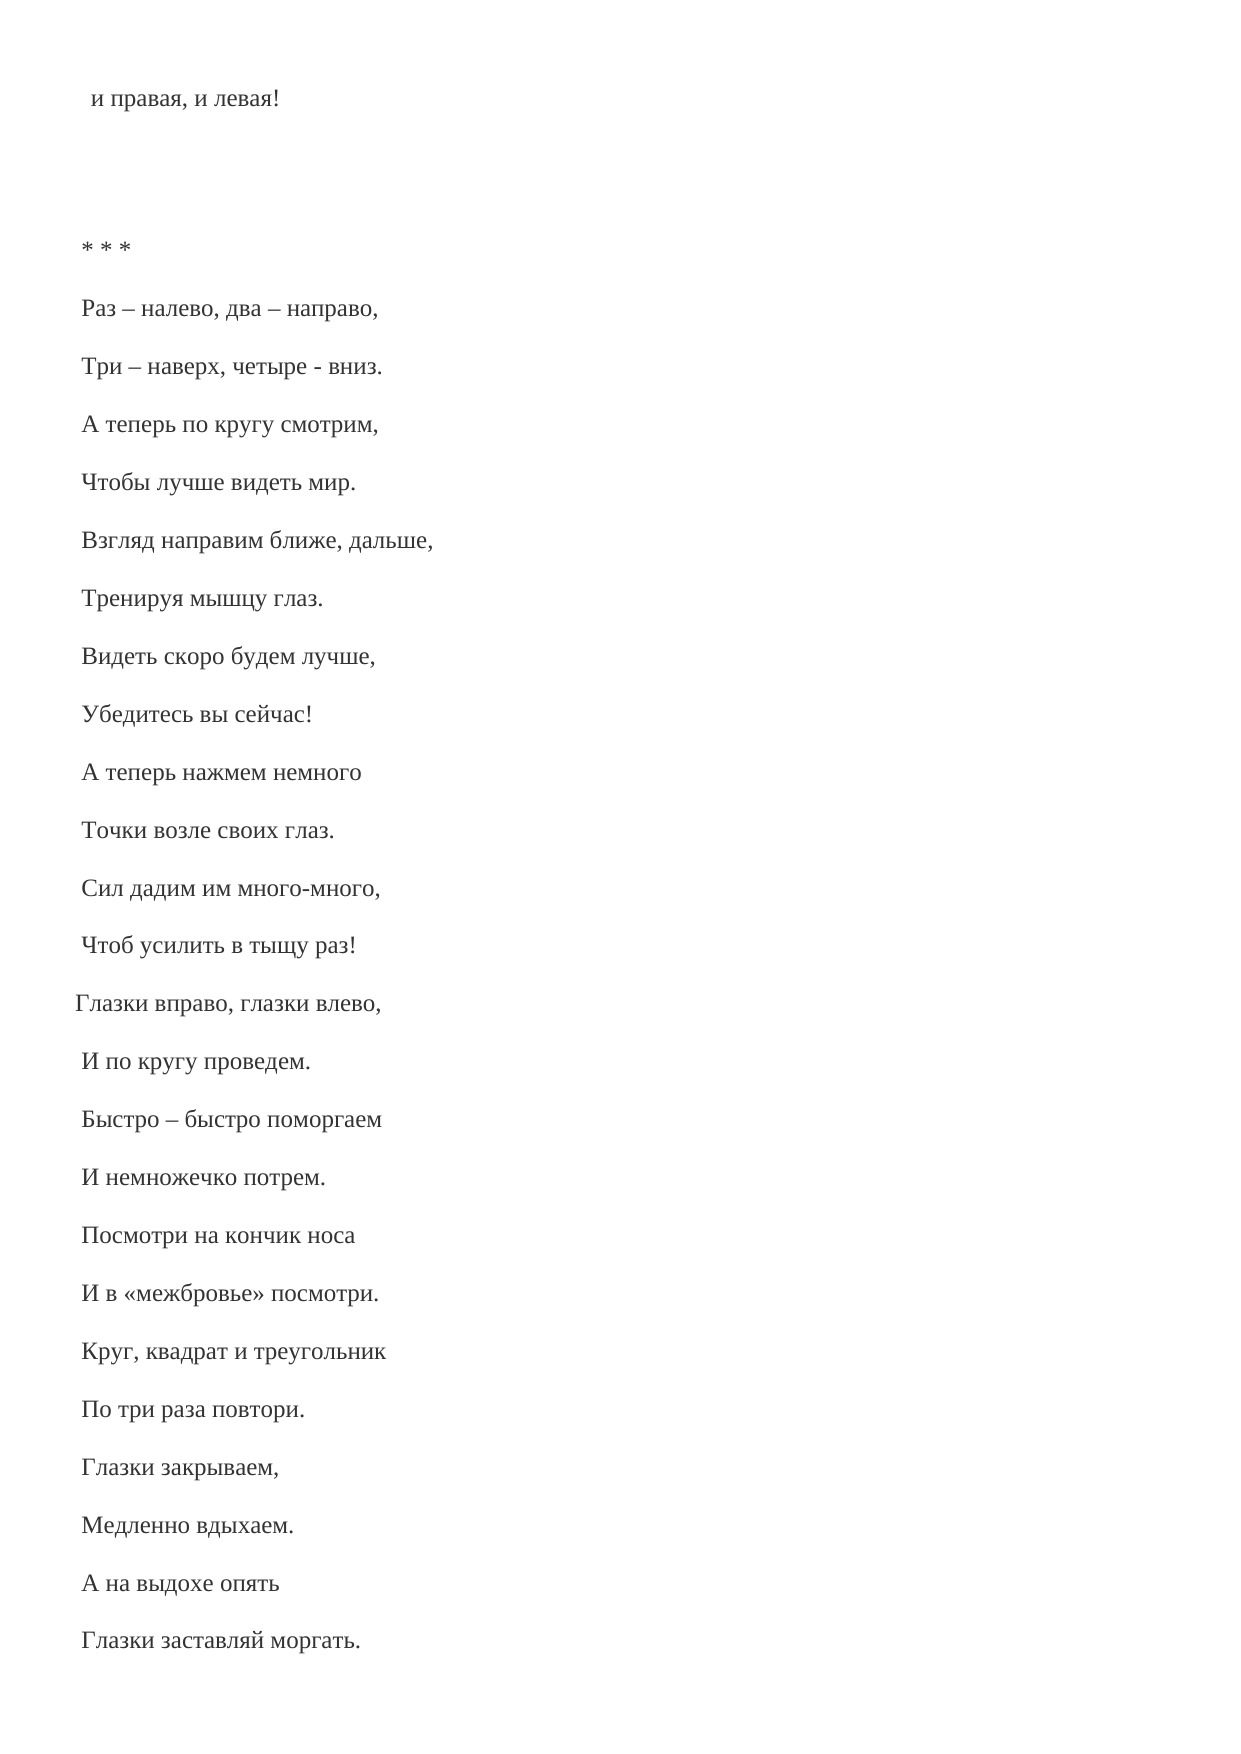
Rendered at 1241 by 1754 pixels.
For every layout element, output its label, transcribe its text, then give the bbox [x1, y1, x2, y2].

text Три – наверх, четыре - вниз. [75, 351, 1165, 380]
text Видеть скоро будем лучше, [75, 641, 1165, 670]
text Раз – налево, два – направо, [75, 293, 1165, 322]
text И в «межбровье» посмотри. [75, 1278, 1165, 1307]
text Чтобы лучше видеть мир. [75, 467, 1165, 496]
text Медленно вдыхаем. [75, 1510, 1165, 1538]
text Взгляд направим ближе, дальше, [75, 525, 1165, 554]
text По три раза повтори. [75, 1394, 1165, 1423]
text Убедитесь вы сейчас! [75, 699, 1165, 728]
text Глазки заставляй моргать. [75, 1626, 1165, 1654]
text Чтоб усилить в тыщу раз! [75, 931, 1165, 959]
text Глазки закрываем, [75, 1452, 1165, 1481]
text Посмотри на кончик носа [75, 1220, 1165, 1249]
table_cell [75, 75, 522, 148]
text А теперь нажмем немного [75, 757, 1165, 786]
text Сил дадим им много-много, [75, 873, 1165, 901]
text Точки возле своих глаз. [75, 815, 1165, 843]
text Глазки вправо, глазки влево, [75, 988, 1165, 1017]
text А на выдохе опять [75, 1568, 1165, 1596]
text И немножечко потрем. [75, 1162, 1165, 1191]
text А теперь по кругу смотрим, [75, 409, 1165, 438]
text И по кругу проведем. [75, 1046, 1165, 1075]
text * * * [75, 236, 1165, 264]
text Круг, квадрат и треугольник [75, 1336, 1165, 1365]
text Тренируя мышцу глаз. [75, 583, 1165, 612]
text Быстро – быстро поморгаем [75, 1104, 1165, 1133]
